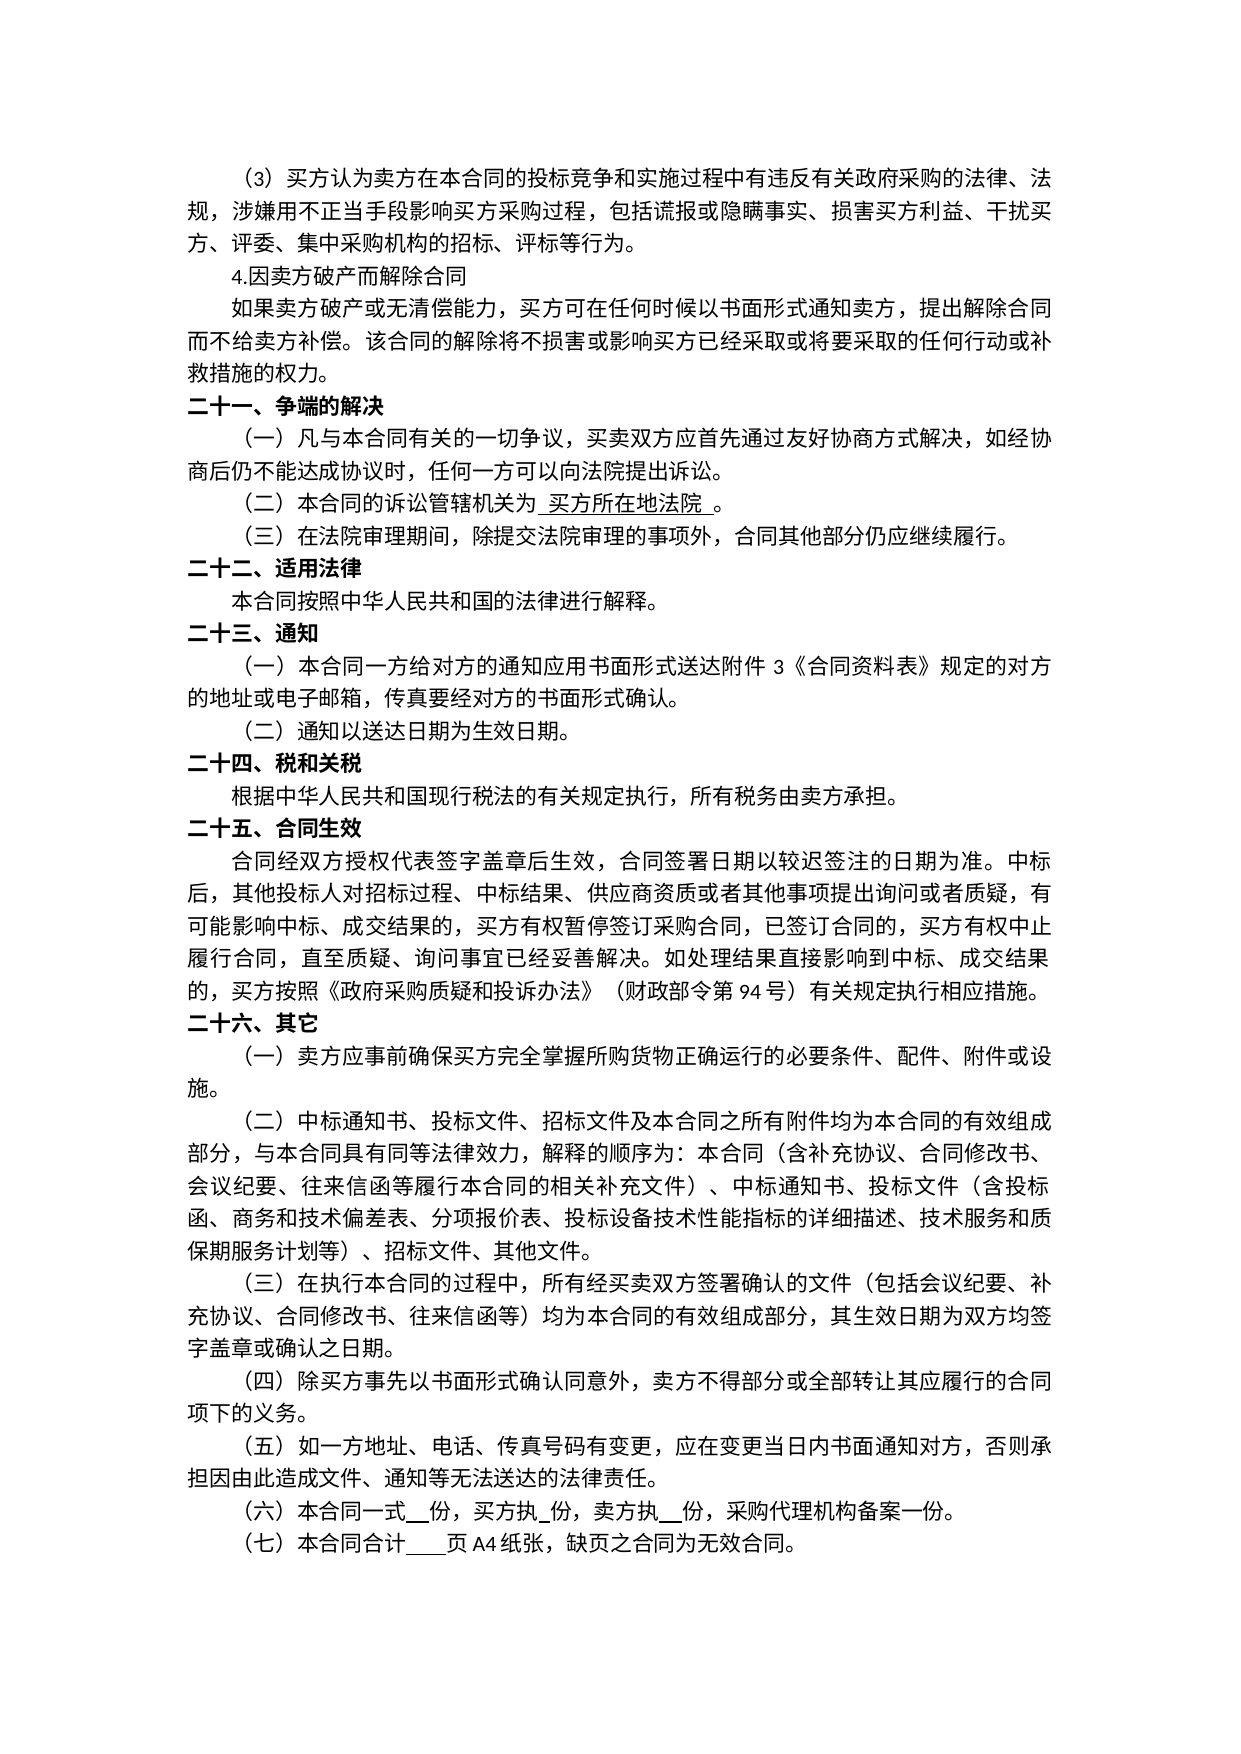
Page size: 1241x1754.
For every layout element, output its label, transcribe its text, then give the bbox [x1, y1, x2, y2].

text 二十六、其它 [187, 1007, 1053, 1039]
text （一）本合同一方给对方的通知应用书面形式送达附件3《合同资料表》规定的对方的地址或电子邮箱，传真要经对方的书面形式确认。 [187, 649, 1053, 714]
text 二十四、税和关税 [187, 747, 1053, 779]
text （三）在执行本合同的过程中，所有经买卖双方签署确认的文件（包括会议纪要、补充协议、合同修改书、往来信函等）均为本合同的有效组成部分，其生效日期为双方均签字盖章或确认之日期。 [187, 1267, 1053, 1364]
text （一）凡与本合同有关的一切争议，买卖双方应首先通过友好协商方式解决，如经协商后仍不能达成协议时，任何一方可以向法院提出诉讼。 [187, 422, 1053, 487]
text 二十二、适用法律 [187, 552, 1053, 584]
text 二十五、合同生效 [187, 812, 1053, 844]
text （3）买方认为卖方在本合同的投标竞争和实施过程中有违反有关政府采购的法律、法规，涉嫌用不正当手段影响买方采购过程，包括谎报或隐瞒事实、损害买方利益、干扰买方、评委、集中采购机构的招标、评标等行为。 [187, 162, 1053, 259]
text （七）本合同合计 页A4纸张，缺页之合同为无效合同。 [187, 1527, 1053, 1559]
text （三）在法院审理期间，除提交法院审理的事项外，合同其他部分仍应继续履行。 [187, 519, 1053, 552]
text 本合同按照中华人民共和国的法律进行解释。 [187, 584, 1053, 617]
text 二十三、通知 [187, 617, 1053, 649]
text （五）如一方地址、电话、传真号码有变更，应在变更当日内书面通知对方，否则承担因由此造成文件、通知等无法送达的法律责任。 [187, 1429, 1053, 1494]
text （四）除买方事先以书面形式确认同意外，卖方不得部分或全部转让其应履行的合同项下的义务。 [187, 1364, 1053, 1429]
text （六）本合同一式 份，买方执 份，卖方执 份，采购代理机构备案一份。 [187, 1494, 1053, 1527]
text （二）通知以送达日期为生效日期。 [187, 714, 1053, 747]
text 根据中华人民共和国现行税法的有关规定执行，所有税务由卖方承担。 [187, 779, 1053, 812]
text （一）卖方应事前确保买方完全掌握所购货物正确运行的必要条件、配件、附件或设施。 [187, 1039, 1053, 1104]
text 二十一、争端的解决 [187, 389, 1053, 422]
text 合同经双方授权代表签字盖章后生效，合同签署日期以较迟签注的日期为准。中标后，其他投标人对招标过程、中标结果、供应商资质或者其他事项提出询问或者质疑，有可能影响中标、成交结果的，买方有权暂停签订采购合同，已签订合同的，买方有权中止履行合同，直至质疑、询问事宜已经妥善解决。如处理结果直接影响到中标、成交结果的，买方按照《政府采购质疑和投诉办法》（财政部令第94号）有关规定执行相应措施。 [187, 844, 1053, 1007]
text （二）本合同的诉讼管辖机关为 买方所在地法院 。 [187, 487, 1053, 519]
text （二）中标通知书、投标文件、招标文件及本合同之所有附件均为本合同的有效组成部分，与本合同具有同等法律效力，解释的顺序为：本合同（含补充协议、合同修改书、会议纪要、往来信函等履行本合同的相关补充文件）、中标通知书、投标文件（含投标函、商务和技术偏差表、分项报价表、投标设备技术性能指标的详细描述、技术服务和质保期服务计划等）、招标文件、其他文件。 [187, 1104, 1053, 1267]
text 如果卖方破产或无清偿能力，买方可在任何时候以书面形式通知卖方，提出解除合同而不给卖方补偿。该合同的解除将不损害或影响买方已经采取或将要采取的任何行动或补救措施的权力。 [187, 292, 1053, 389]
text 4.因卖方破产而解除合同 [187, 259, 1053, 292]
